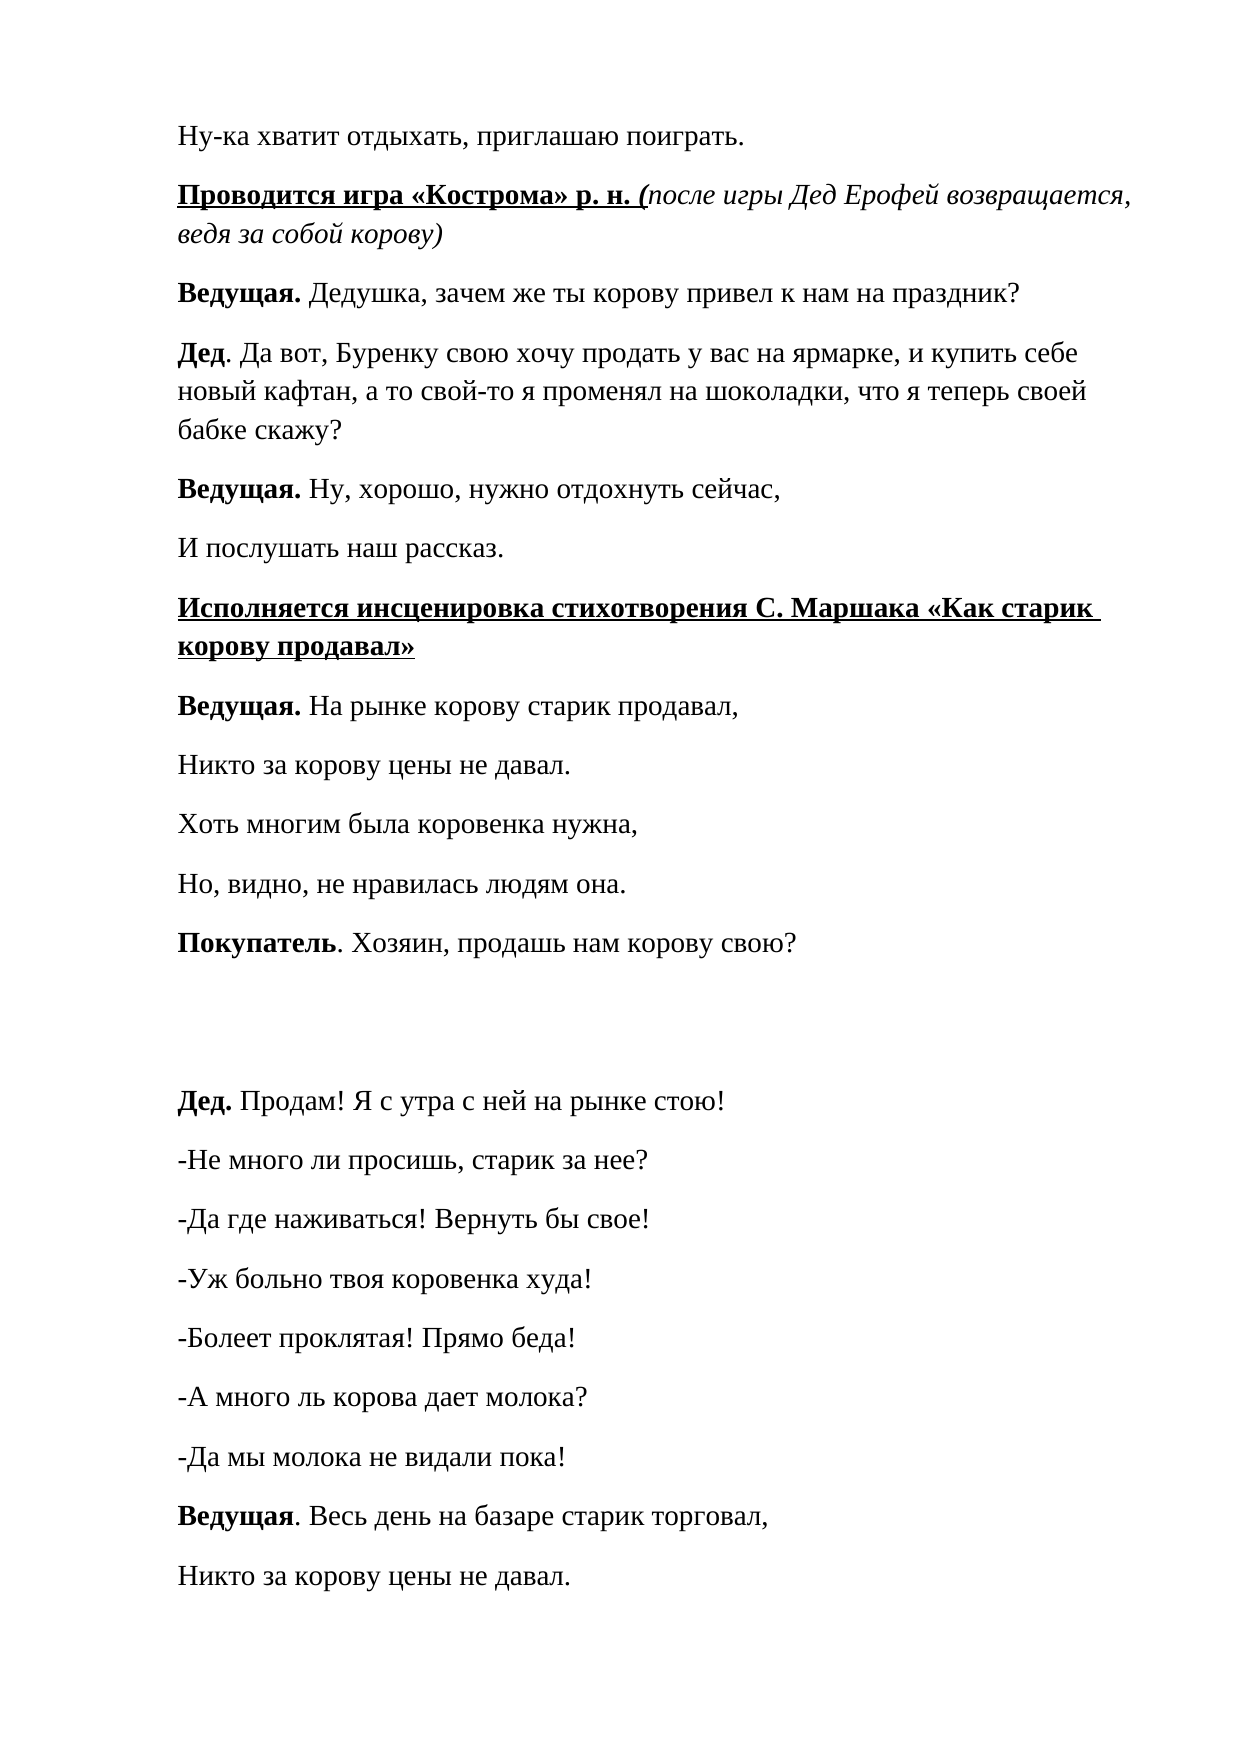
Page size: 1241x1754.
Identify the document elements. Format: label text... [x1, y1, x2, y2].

text Ведущая. Ну, хорошо, нужно отдохнуть сейчас, [177, 471, 1152, 505]
text Никто за корову цены не давал. [177, 1558, 1152, 1591]
text Проводится игра «Кострома» р. н. (после игры Дед Ерофей возвращается, ведя за собой корову) [177, 177, 1152, 249]
text Ведущая. Дедушка, зачем же ты корову привел к нам на праздник? [177, 275, 1152, 309]
text Ведущая. На рынке корову старик продавал, [177, 688, 1152, 721]
text -Уж больно твоя коровенка худа! [177, 1261, 1152, 1294]
text Но, видно, не нравилась людям она. [177, 866, 1152, 899]
text -А много ль корова дает молока? [177, 1379, 1152, 1413]
text Дед. Да вот, Буренку свою хочу продать у вас на ярмарке, и купить себе новый кафтан, а то свой-то я променял на шоколадки, что я теперь своей бабке скажу? [177, 335, 1152, 445]
text -Да мы молока не видали пока! [177, 1439, 1152, 1472]
text Дед. Продам! Я с утра с ней на рынке стою! [177, 1083, 1152, 1116]
text -Да где наживаться! Вернуть бы свое! [177, 1201, 1152, 1235]
text Никто за корову цены не давал. [177, 747, 1152, 781]
text Хоть многим была коровенка нужна, [177, 807, 1152, 840]
text И послушать наш рассказ. [177, 531, 1152, 564]
text Ну-ка хватит отдыхать, приглашаю поиграть. [177, 118, 1152, 152]
text -Болеет проклятая! Прямо беда! [177, 1320, 1152, 1354]
text Исполняется инсценировка стихотворения С. Маршака «Как старик корову продавал» [177, 590, 1152, 662]
text Покупатель. Хозяин, продашь нам корову свою? [177, 925, 1152, 959]
text -Не много ли просишь, старик за нее? [177, 1142, 1152, 1176]
text Ведущая. Весь день на базаре старик торговал, [177, 1498, 1152, 1532]
